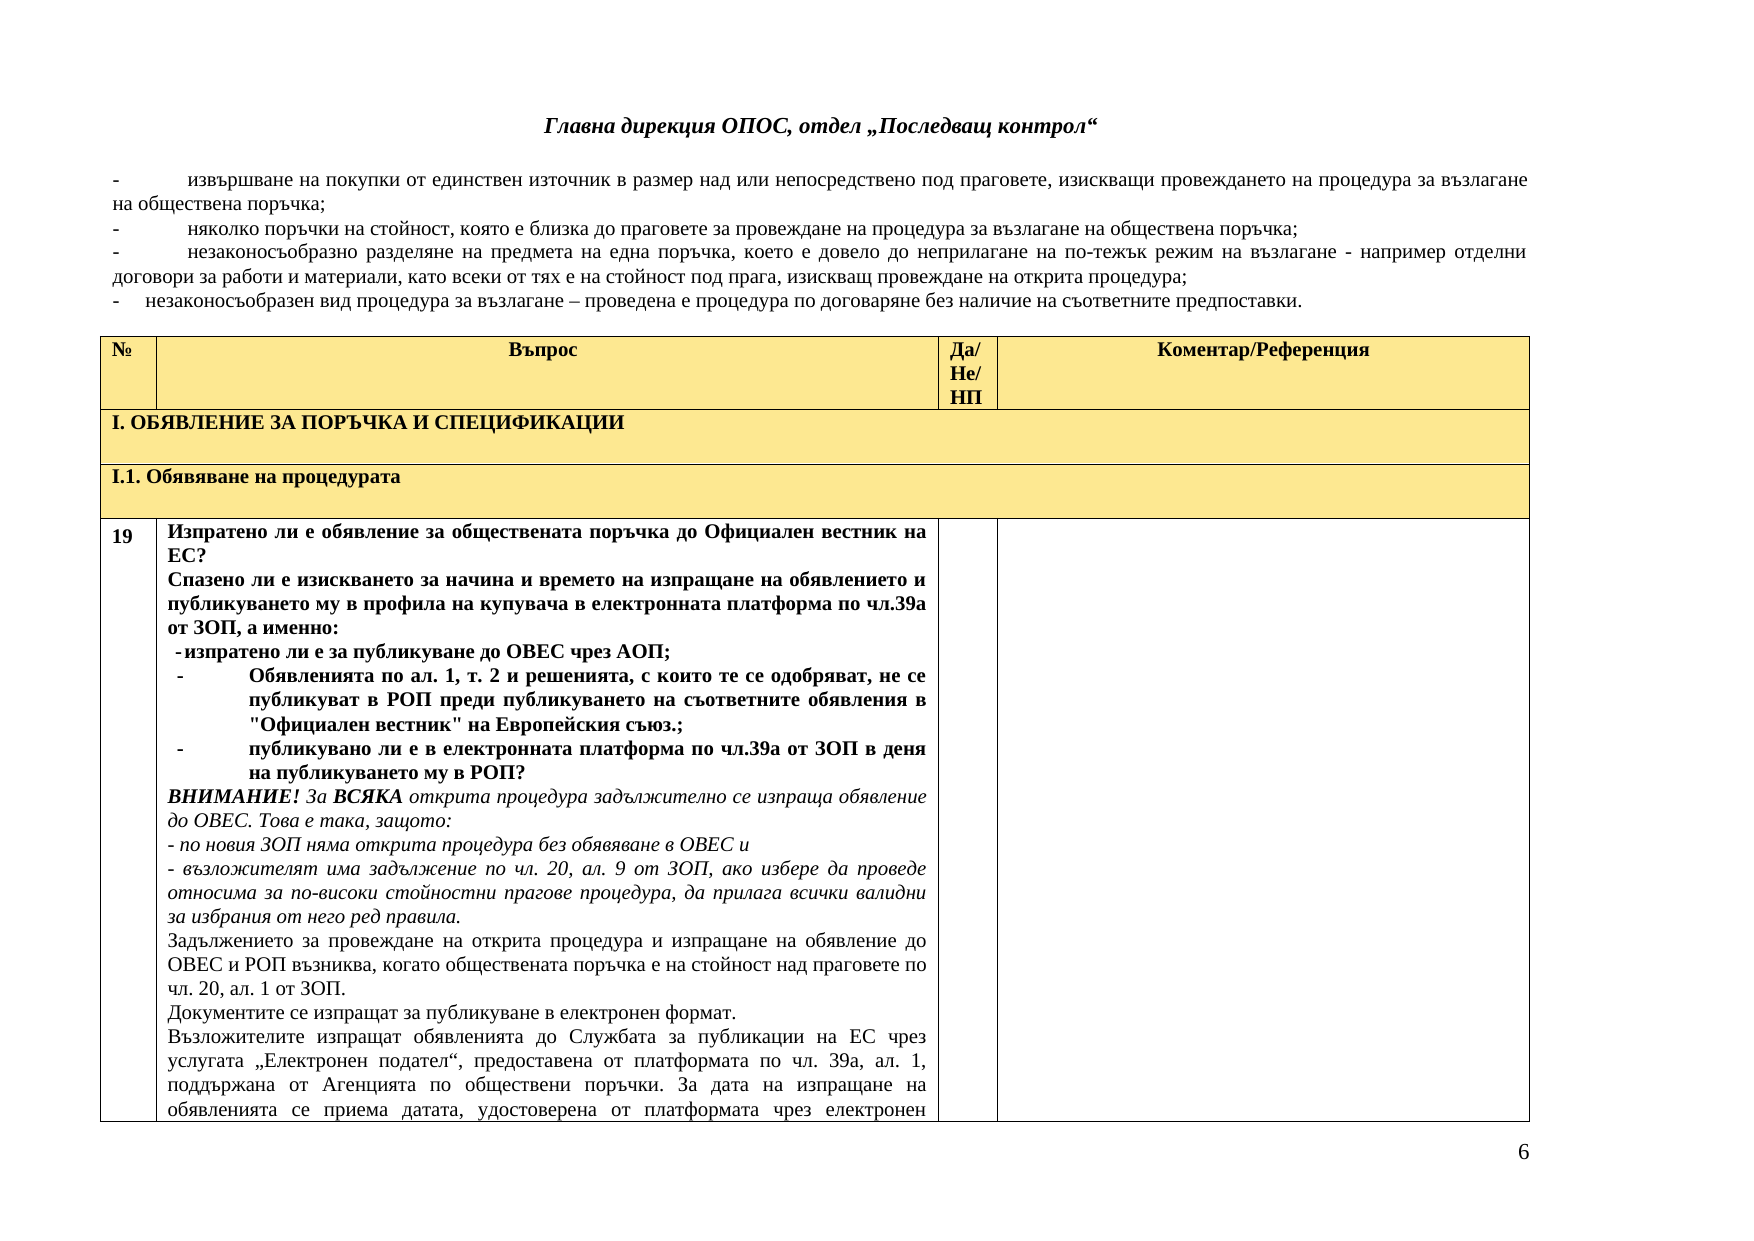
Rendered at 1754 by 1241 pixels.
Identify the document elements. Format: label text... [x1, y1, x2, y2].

text - незаконосъобразен вид процедура за възлагане – проведена е процедура по договаряне без наличие на съответните предпоставки. [112, 288, 1529, 312]
table_header Да/Не/НП [939, 337, 997, 409]
text - незаконосъобразно разделяне на предмета на една поръчка, което е довело до неприлагане на по-тежък режим на възлагане - например отделни договори за работи и материали, като всеки от тях е на стойност под прага, изискващ провеждане на открита процедура; [112, 239, 1529, 288]
table_header № [101, 337, 156, 409]
table_cell 19 [101, 519, 156, 1121]
table_cell I. ОБЯВЛЕНИЕ ЗА ПОРЪЧКА И СПЕЦИФИКАЦИИ [101, 410, 1529, 463]
table_header Въпрос [157, 337, 938, 409]
table_header Коментар/Референция [998, 337, 1529, 409]
text - извършване на покупки от единствен източник в размер над или непосредствено под праговете, изискващи провеждането на процедура за възлагане на обществена поръчка; [112, 167, 1529, 215]
table_cell [998, 519, 1529, 1121]
text - няколко поръчки на стойност, която е близка до праговете за провеждане на процедура за възлагане на обществена поръчка; [112, 215, 1529, 239]
table_cell I.1. Обявяване на процедурата [101, 465, 1529, 518]
table_cell [939, 519, 997, 1121]
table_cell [157, 519, 938, 1121]
